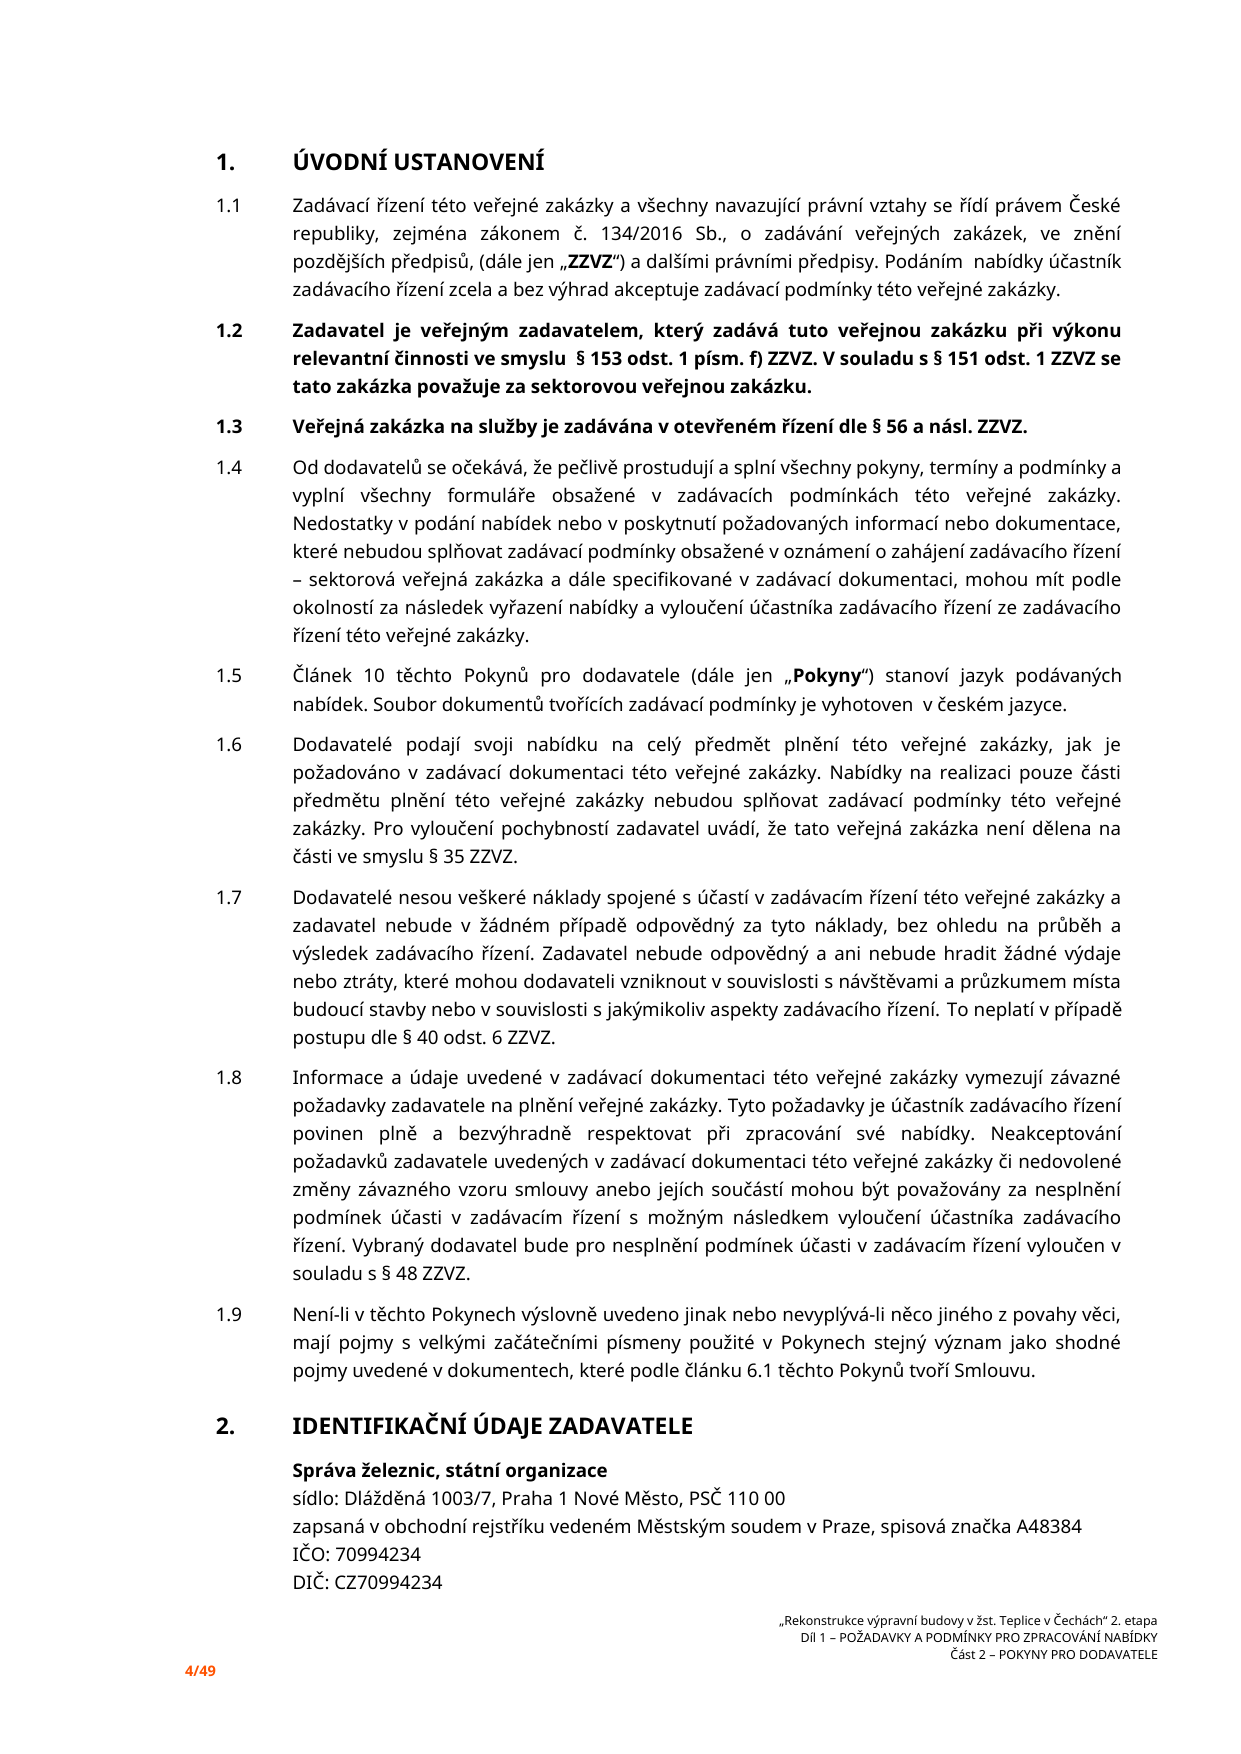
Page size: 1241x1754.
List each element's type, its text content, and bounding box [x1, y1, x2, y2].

text Zadávací řízení této veřejné zakázky a všechny navazující právní vztahy se řídí právem České republiky, zejména zákonem č. 134/2016 Sb., o zadávání veřejných zakázek, ve znění pozdějších předpisů, (dále jen „ZZVZ“) a dalšími právními předpisy. Podáním nabídky účastník zadávacího řízení zcela a bez výhrad akceptuje zadávací podmínky této veřejné zakázky. [216, 192, 1122, 302]
text DIČ: CZ70994234 [292, 1569, 1122, 1595]
text sídlo: Dlážděná 1003/7, Praha 1 Nové Město, PSČ 110 00 [292, 1485, 1122, 1511]
text Informace a údaje uvedené v zadávací dokumentaci této veřejné zakázky vymezují závazné požadavky zadavatele na plnění veřejné zakázky. Tyto požadavky je účastník zadávacího řízení povinen plně a bezvýhradně respektovat při zpracování své nabídky. Neakceptování požadavků zadavatele uvedených v zadávací dokumentaci této veřejné zakázky či nedovolené změny závazného vzoru smlouvy anebo jejích součástí mohou být považovány za nesplnění podmínek účasti v zadávacím řízení s možným následkem vyloučení účastníka zadávacího řízení. Vybraný dodavatel bude pro nesplnění podmínek účasti v zadávacím řízení vyloučen v souladu s § 48 ZZVZ. [216, 1064, 1122, 1286]
text Veřejná zakázka na služby je zadávána v otevřeném řízení dle § 56 a násl. ZZVZ. [216, 414, 1122, 439]
text Zadavatel je veřejným zadavatelem, který zadává tuto veřejnou zakázku při výkonu relevantní činnosti ve smyslu § 153 odst. 1 písm. f) ZZVZ. V souladu s § 151 odst. 1 ZZVZ se tato zakázka považuje za sektorovou veřejnou zakázku. [216, 317, 1122, 399]
text Není-li v těchto Pokynech výslovně uvedeno jinak nebo nevyplývá-li něco jiného z povahy věci, mají pojmy s velkými začátečními písmeny použité v Pokynech stejný význam jako shodné pojmy uvedené v dokumentech, které podle článku 6.1 těchto Pokynů tvoří Smlouvu. [216, 1301, 1122, 1383]
text IDENTIFIKAČNÍ ÚDAJE ZADAVATELE [216, 1410, 1122, 1442]
text Dodavatelé nesou veškeré náklady spojené s účastí v zadávacím řízení této veřejné zakázky a zadavatel nebude v žádném případě odpovědný za tyto náklady, bez ohledu na průběh a výsledek zadávacího řízení. Zadavatel nebude odpovědný a ani nebude hradit žádné výdaje nebo ztráty, které mohou dodavateli vzniknout v souvislosti s návštěvami a průzkumem místa budoucí stavby nebo v souvislosti s jakýmikoliv aspekty zadávacího řízení. To neplatí v případě postupu dle § 40 odst. 6 ZZVZ. [216, 884, 1122, 1049]
text Od dodavatelů se očekává, že pečlivě prostudují a splní všechny pokyny, termíny a podmínky a vyplní všechny formuláře obsažené v zadávacích podmínkách této veřejné zakázky. Nedostatky v podání nabídek nebo v poskytnutí požadovaných informací nebo dokumentace, které nebudou splňovat zadávací podmínky obsažené v oznámení o zahájení zadávacího řízení – sektorová veřejná zakázka a dále specifikované v zadávací dokumentaci, mohou mít podle okolností za následek vyřazení nabídky a vyloučení účastníka zadávacího řízení ze zadávacího řízení této veřejné zakázky. [216, 454, 1122, 648]
text zapsaná v obchodní rejstříku vedeném Městským soudem v Praze, spisová značka A48384 [292, 1513, 1122, 1539]
text Správa železnic, státní organizace [292, 1457, 1122, 1483]
text Dodavatelé podají svoji nabídku na celý předmět plnění této veřejné zakázky, jak je požadováno v zadávací dokumentaci této veřejné zakázky. Nabídky na realizaci pouze části předmětu plnění této veřejné zakázky nebudou splňovat zadávací podmínky této veřejné zakázky. Pro vyloučení pochybností zadavatel uvádí, že tato veřejná zakázka není dělena na části ve smyslu § 35 ZZVZ. [216, 731, 1122, 869]
text IČO: 70994234 [292, 1541, 1122, 1567]
text ÚVODNÍ USTANOVENÍ [216, 146, 1122, 177]
text Článek 10 těchto Pokynů pro dodavatele (dále jen „Pokyny“) stanoví jazyk podávaných nabídek. Soubor dokumentů tvořících zadávací podmínky je vyhotoven v českém jazyce. [216, 663, 1122, 716]
